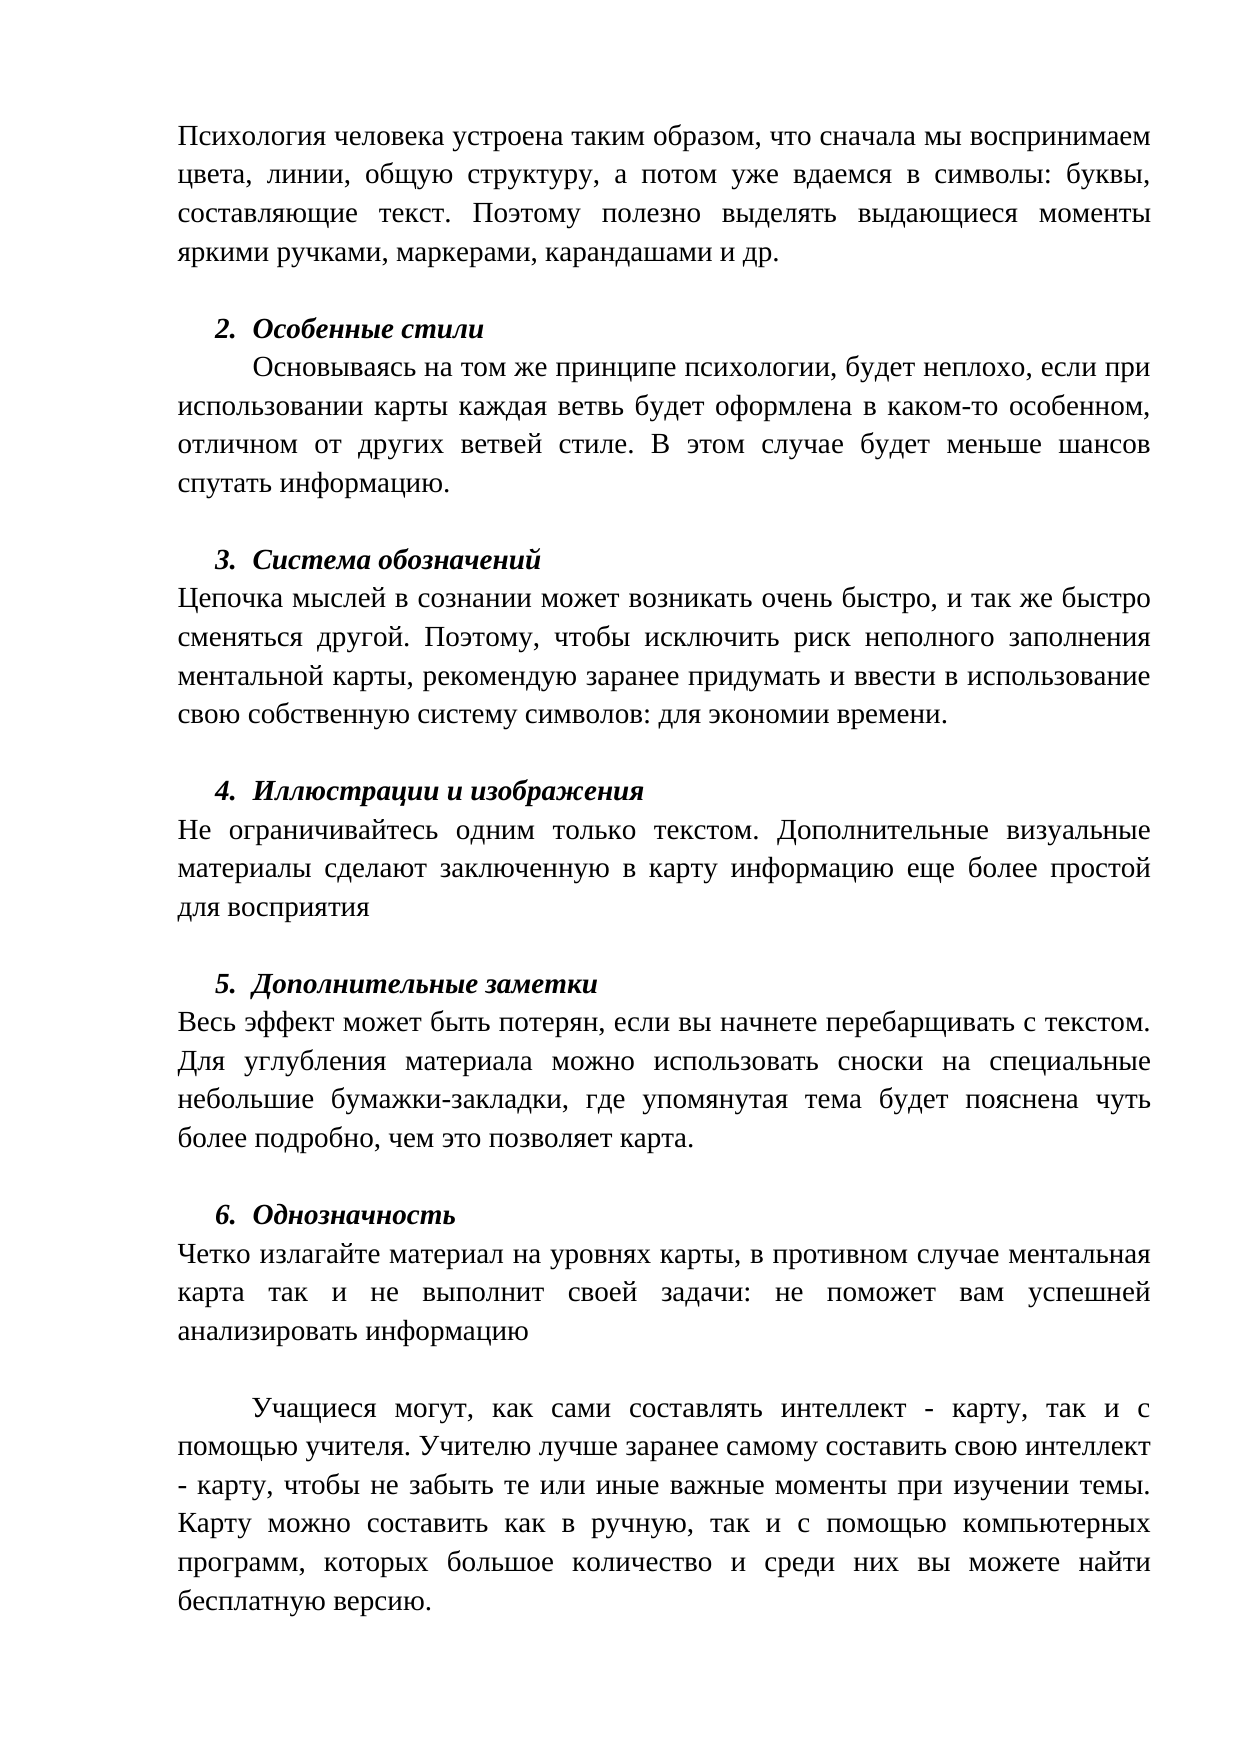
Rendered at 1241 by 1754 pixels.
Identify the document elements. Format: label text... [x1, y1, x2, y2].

list Не ограничивайтесь одним только текстом. Дополнительные визуальные материалы сделают заключенную в карту информацию еще более простой для восприятия [177, 812, 1152, 922]
list Основываясь на том же принципе психологии, будет неплохо, если при использовании карты каждая ветвь будет оформлена в каком-то особенном, отличном от других ветвей стиле. В этом случае будет меньше шансов спутать информацию. [177, 349, 1152, 498]
list Четко излагайте материал на уровнях карты, в противном случае ментальная карта так и не выполнит своей задачи: не поможет вам успешней анализировать информацию [177, 1236, 1152, 1346]
list Система обозначений [215, 542, 1152, 576]
text Психология человека устроена таким образом, что сначала мы воспринимаем цвета, линии, общую структуру, а потом уже вдаемся в символы: буквы, составляющие текст. Поэтому полезно выделять выдающиеся моменты яркими ручками, маркерами, карандашами и др. [177, 118, 1152, 267]
list Однозначность [215, 1197, 1152, 1231]
list Цепочка мыслей в сознании может возникать очень быстро, и так же быстро сменяться другой. Поэтому, чтобы исключить риск неполного заполнения ментальной карты, рекомендую заранее придумать и ввести в использование свою собственную систему символов: для экономии времени. [177, 581, 1152, 730]
list Особенные стили [215, 311, 1152, 344]
list Весь эффект может быть потерян, если вы начнете перебарщивать с текстом. Для углубления материала можно использовать сноски на специальные небольшие бумажки-закладки, где упомянутая тема будет пояснена чуть более подробно, чем это позволяет карта. [177, 1004, 1152, 1154]
list Дополнительные заметки [215, 966, 1152, 999]
list Иллюстрации и изображения [215, 773, 1152, 807]
text Учащиеся могут, как сами составлять интеллект - карту, так и с помощью учителя. Учителю лучше заранее самому составить свою интеллект - карту, чтобы не забыть те или иные важные моменты при изучении темы. Карту можно составить как в ручную, так и с помощью компьютерных программ, которых большое количество и среди них вы можете найти бесплатную версию. [177, 1390, 1152, 1616]
